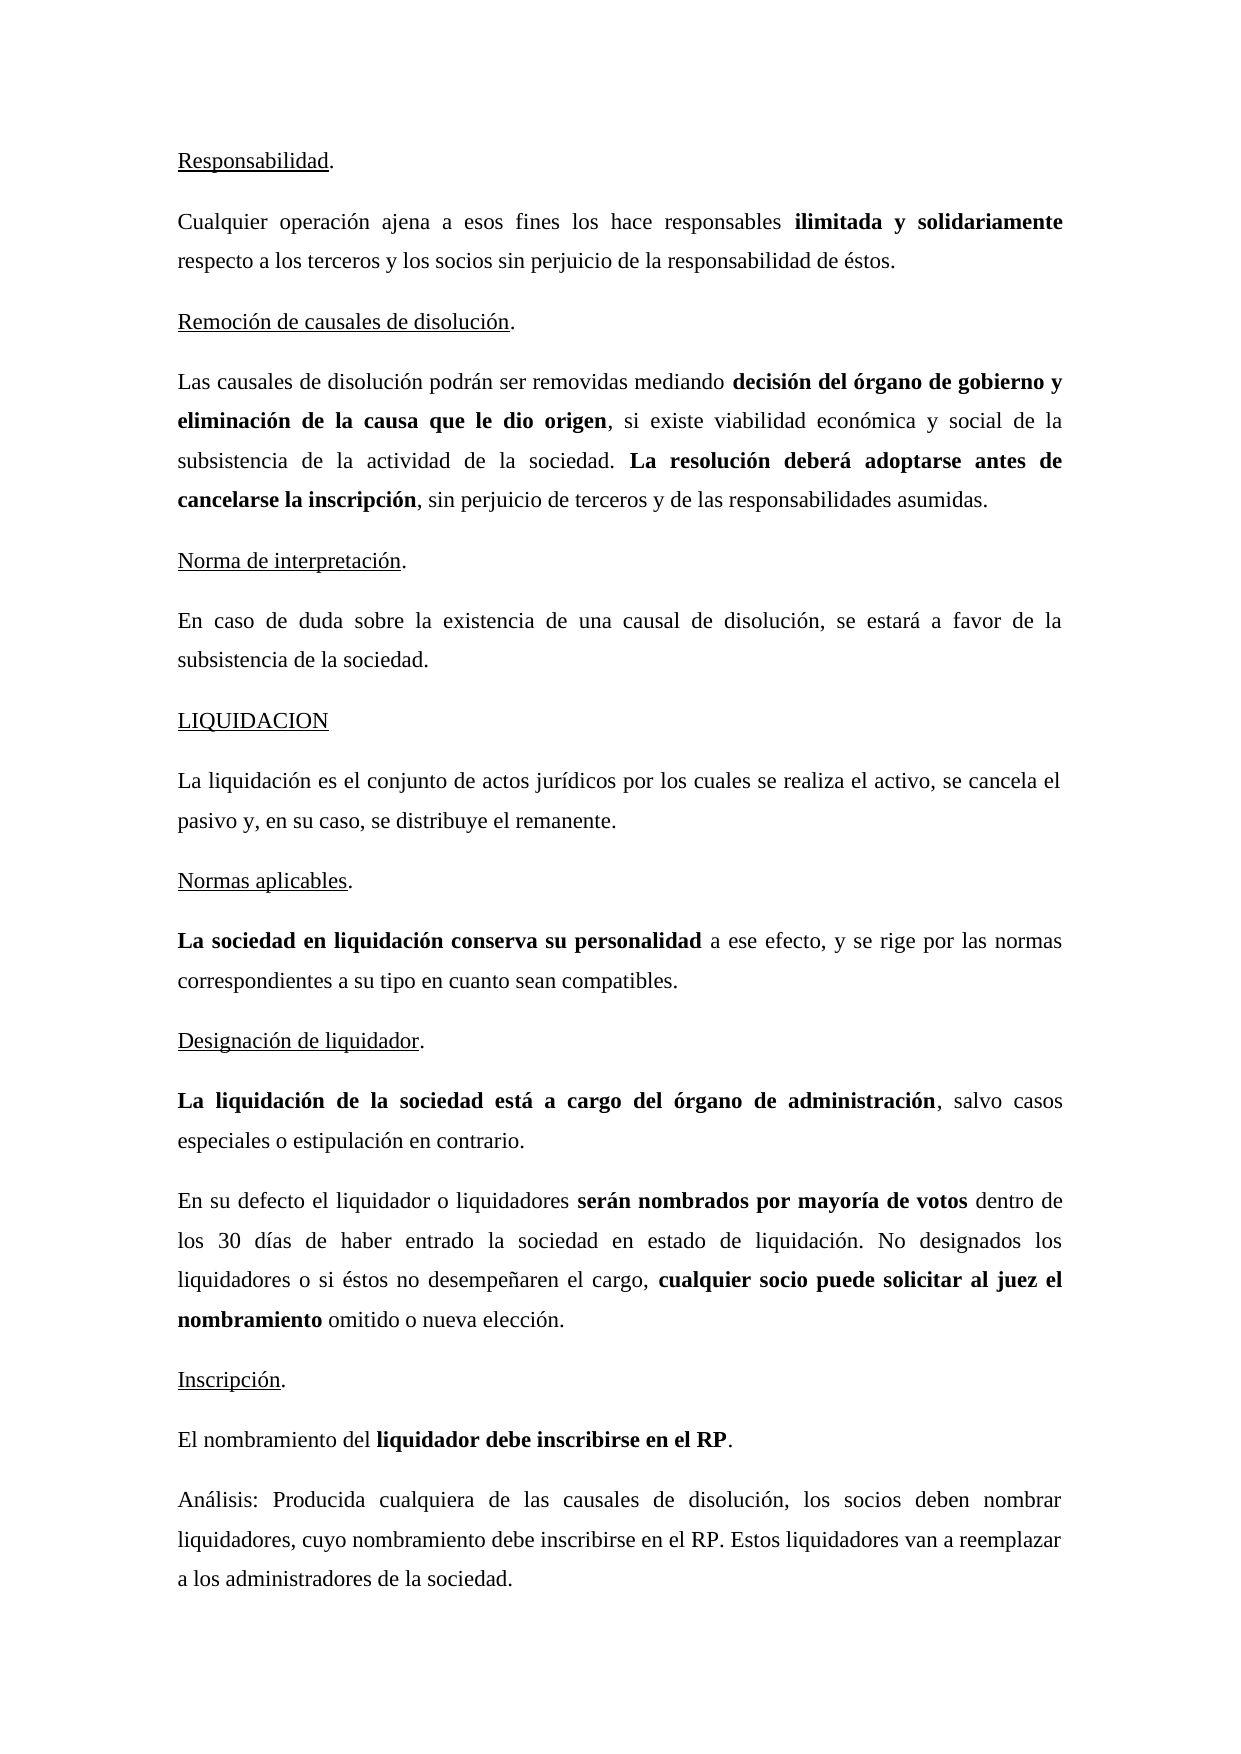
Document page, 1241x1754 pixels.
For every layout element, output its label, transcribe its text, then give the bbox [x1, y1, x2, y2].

text Cualquier operación ajena a esos fines los hace responsables ilimitada y solidariamente respecto a los terceros y los socios sin perjuicio de la responsabilidad de éstos. [177, 208, 1063, 274]
text LIQUIDACION [177, 707, 1063, 733]
text Inscripción. [177, 1366, 1063, 1392]
text La sociedad en liquidación conserva su personalidad a ese efecto, y se rige por las normas correspondientes a su tipo en cuanto sean compatibles. [177, 927, 1063, 993]
text Normas aplicables. [177, 867, 1063, 893]
text En caso de duda sobre la existencia de una causal de disolución, se estará a favor de la subsistencia de la sociedad. [177, 607, 1063, 673]
text La liquidación de la sociedad está a cargo del órgano de administración, salvo casos especiales o estipulación en contrario. [177, 1087, 1063, 1153]
text El nombramiento del liquidador debe inscribirse en el RP. [177, 1426, 1063, 1453]
text En su defecto el liquidador o liquidadores serán nombrados por mayoría de votos dentro de los 30 días de haber entrado la sociedad en estado de liquidación. No designados los liquidadores o si éstos no desempeñaren el cargo, cualquier socio puede solicitar al juez el nombramiento omitido o nueva elección. [177, 1187, 1063, 1332]
text Análisis: Producida cualquiera de las causales de disolución, los socios deben nombrar liquidadores, cuyo nombramiento debe inscribirse en el RP. Estos liquidadores van a reemplazar a los administradores de la sociedad. [177, 1487, 1063, 1592]
text La liquidación es el conjunto de actos jurídicos por los cuales se realiza el activo, se cancela el pasivo y, en su caso, se distribuye el remanente. [177, 767, 1063, 833]
text Designación de liquidador. [177, 1027, 1063, 1053]
text Remoción de causales de disolución. [177, 308, 1063, 334]
text Las causales de disolución podrán ser removidas mediando decisión del órgano de gobierno y eliminación de la causa que le dio origen, si existe viabilidad económica y social de la subsistencia de la actividad de la sociedad. La resolución deberá adoptarse antes de cancelarse la inscripción, sin perjuicio de terceros y de las responsabilidades asumidas. [177, 368, 1063, 513]
text Responsabilidad. [177, 148, 1063, 174]
text Norma de interpretación. [177, 547, 1063, 573]
